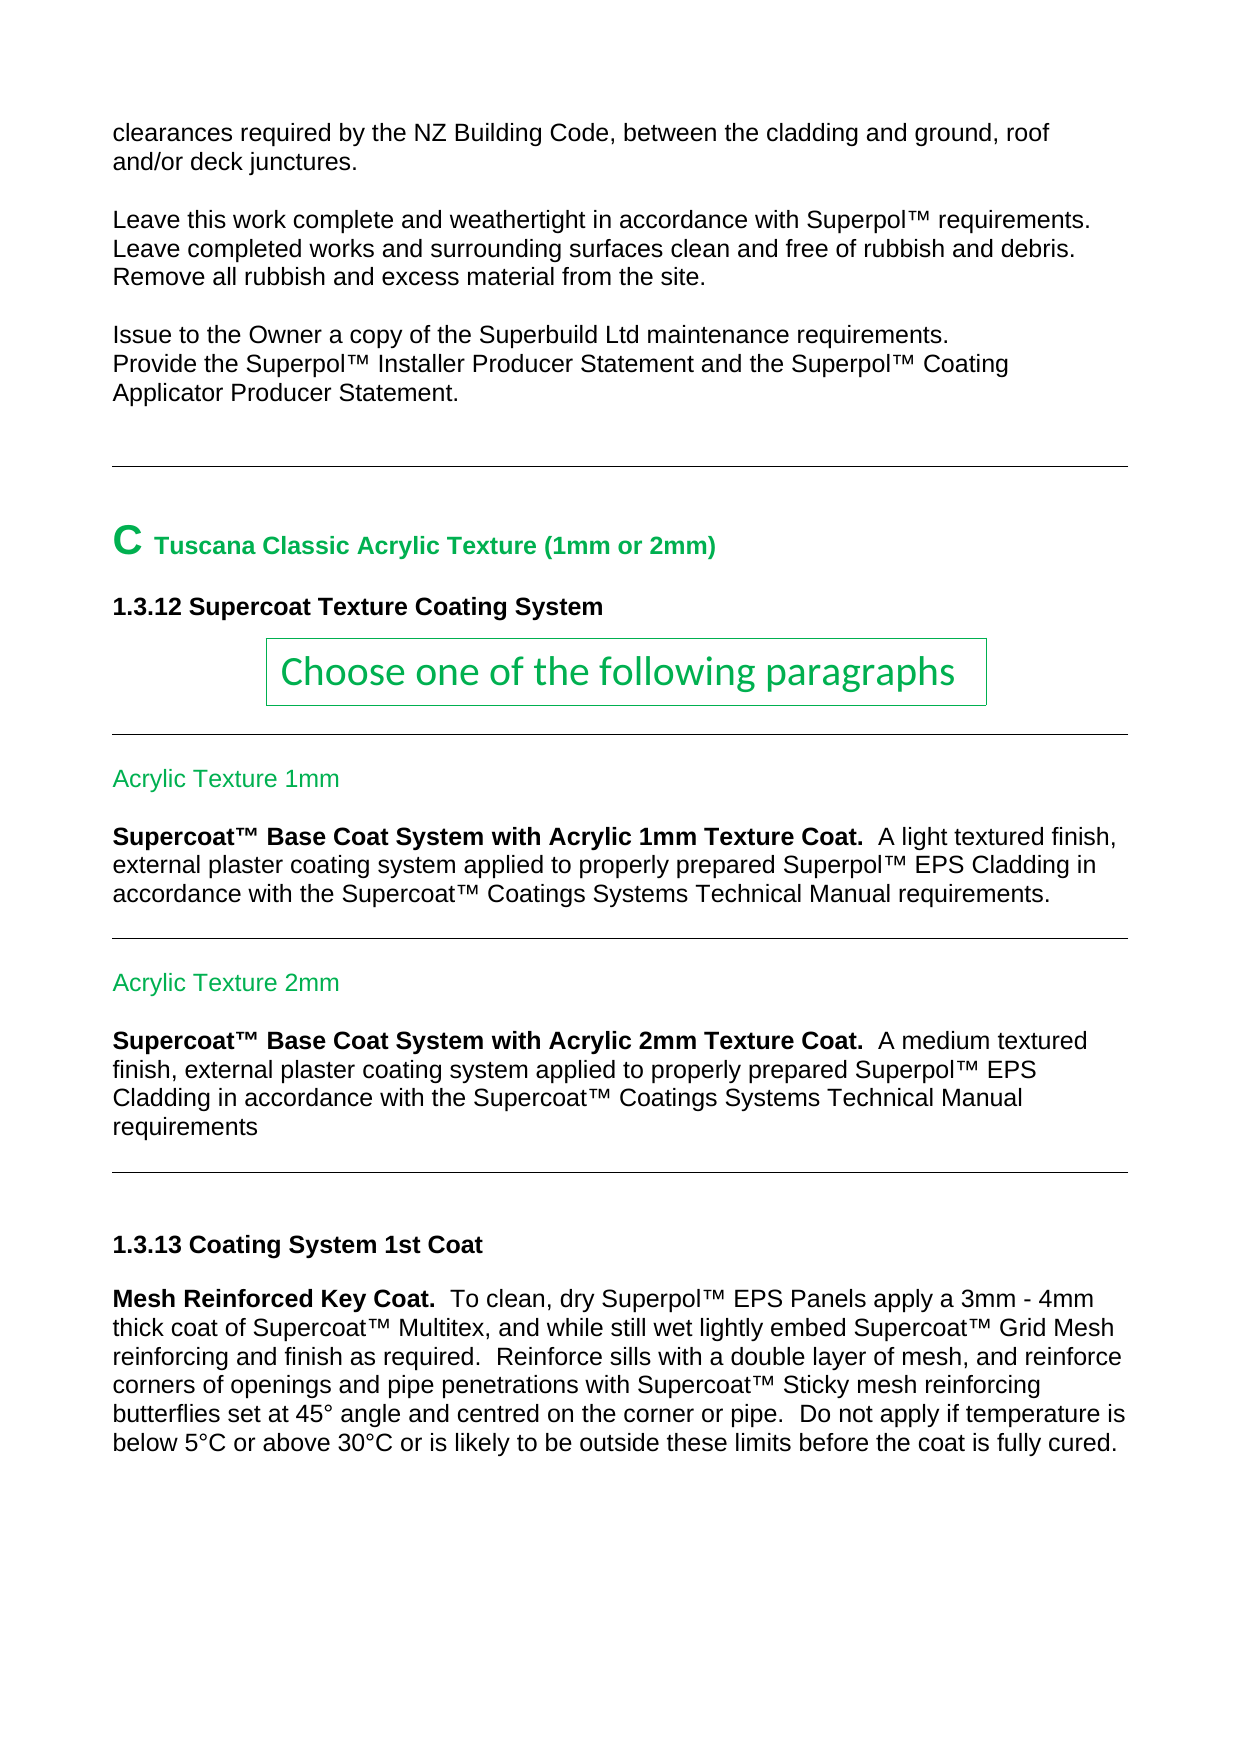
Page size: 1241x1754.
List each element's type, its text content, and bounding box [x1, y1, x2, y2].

text Supercoat™ Base Coat System with Acrylic 1mm Texture Coat. A light textured finish, external plaster coating system applied to properly prepared Superpol™ EPS Cladding in accordance with the Supercoat™ Coatings Systems Technical Manual requirements. [112, 821, 1128, 908]
text Leave this work complete and weathertight in accordance with Superpol™ requirements. Leave completed works and surrounding surfaces clean and free of rubbish and debris. Remove all rubbish and excess material from the site. [112, 205, 1128, 291]
text Issue to the Owner a copy of the Superbuild Ltd maintenance requirements. Provide the Superpol™ Installer Producer Statement and the Superpol™ Coating Applicator Producer Statement. [112, 320, 1128, 406]
text 1.3.13 Coating System 1st Coat [112, 1230, 1128, 1259]
text Acrylic Texture 2mm [112, 968, 1128, 997]
text Supercoat™ Base Coat System with Acrylic 2mm Texture Coat. A medium textured finish, external plaster coating system applied to properly prepared Superpol™ EPS Cladding in accordance with the Supercoat™ Coatings Systems Technical Manual requirements [112, 1026, 1128, 1141]
text C Tuscana Classic Acrylic Texture (1mm or 2mm) [112, 515, 1128, 563]
text Acrylic Texture 1mm [112, 764, 1128, 793]
text 1.3.12 Supercoat Texture Coating System [112, 592, 1128, 621]
text Mesh Reinforced Key Coat. To clean, dry Superpol™ EPS Panels apply a 3mm - 4mm thick coat of Supercoat™ Multitex, and while still wet lightly embed Supercoat™ Grid Mesh reinforcing and finish as required. Reinforce sills with a double layer of mesh, and reinforce corners of openings and pipe penetrations with Supercoat™ Sticky mesh reinforcing butterflies set at 45° angle and centred on the corner or pipe. Do not apply if temperature is below 5°C or above 30°C or is likely to be outside these limits before the coat is fully cured. [112, 1284, 1128, 1456]
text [112, 118, 1128, 176]
